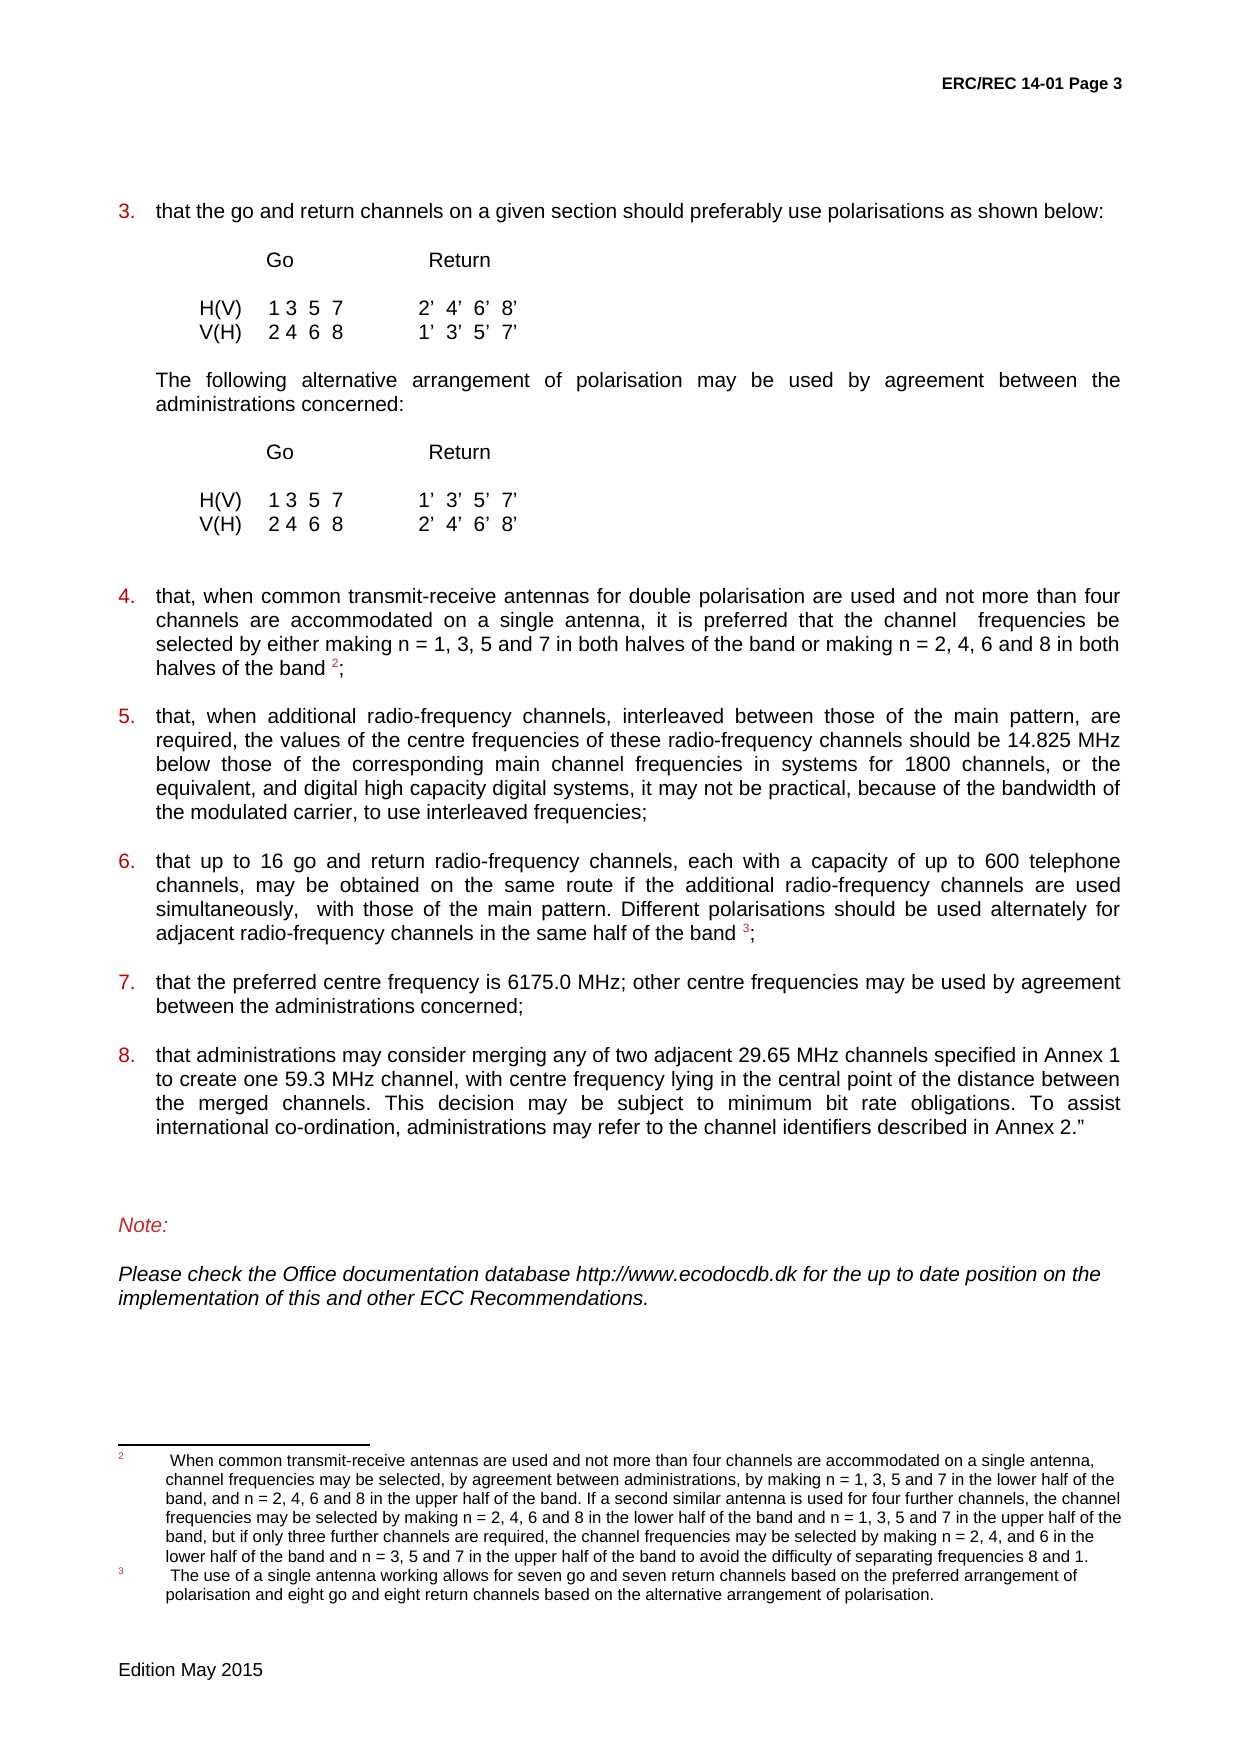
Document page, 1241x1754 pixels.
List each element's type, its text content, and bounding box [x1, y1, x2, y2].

text Note: [118, 1212, 1122, 1236]
list Go Return [118, 248, 1122, 272]
list The following alternative arrangement of polarisation may be used by agreement between the administrations concerned: [155, 368, 1122, 416]
list H(V) 1 3 5 7 1’ 3’ 5’ 7’ [199, 487, 1122, 511]
list that administrations may consider merging any of two adjacent 29.65 MHz channels specified in Annex 1 to create one 59.3 MHz channel, with centre frequency lying in the central point of the distance between the merged channels. This decision may be subject to minimum bit rate obligations. To assist international co-ordination, administrations may refer to the channel identifiers described in Annex 2.” [118, 1043, 1122, 1138]
list that the go and return channels on a given section should preferably use polarisations as shown below: [118, 199, 1122, 223]
text Please check the Office documentation database http://www.ecodocdb.dk for the up to date position on the implementation of this and other Recommendations. [118, 1261, 1122, 1309]
list H(V) 1 3 5 7 2’ 4’ 6’ 8’ [199, 296, 1122, 320]
list V(H) 2 4 6 8 1’ 3’ 5’ 7’ [199, 320, 1122, 344]
list that, when additional radio-frequency channels, interleaved between those of the main pattern, are required, the values of the centre frequencies of these radio-frequency channels should be 14.825 MHz below those of the corresponding main channel frequencies in systems for 1800 channels, or the equivalent, and digital high capacity digital systems, it may not be practical, because of the bandwidth of the modulated carrier, to use interleaved frequencies; [118, 704, 1122, 824]
list that up to 16 go and return radio-frequency channels, each with a capacity of up to 600 telephone channels, may be obtained on the same route if the additional radio-frequency channels are used simultaneously, with those of the main pattern. Different polarisations should be used alternately for adjacent radio-frequency channels in the same half of the band ; [118, 849, 1122, 945]
list that the preferred centre frequency is 6175.0 MHz; other centre frequencies may be used by agreement between the administrations concerned; [118, 970, 1122, 1018]
list Go Return [118, 439, 1122, 463]
list that, when common transmit-receive antennas for double polarisation are used and not more than four channels are accommodated on a single antenna, it is preferred that the channel frequencies be selected by either making n = 1, 3, 5 and 7 in both halves of the band or making n = 2, 4, 6 and 8 in both halves of the band ; [118, 584, 1122, 680]
list V(H) 2 4 6 8 2’ 4’ 6’ 8’ [199, 511, 1122, 535]
